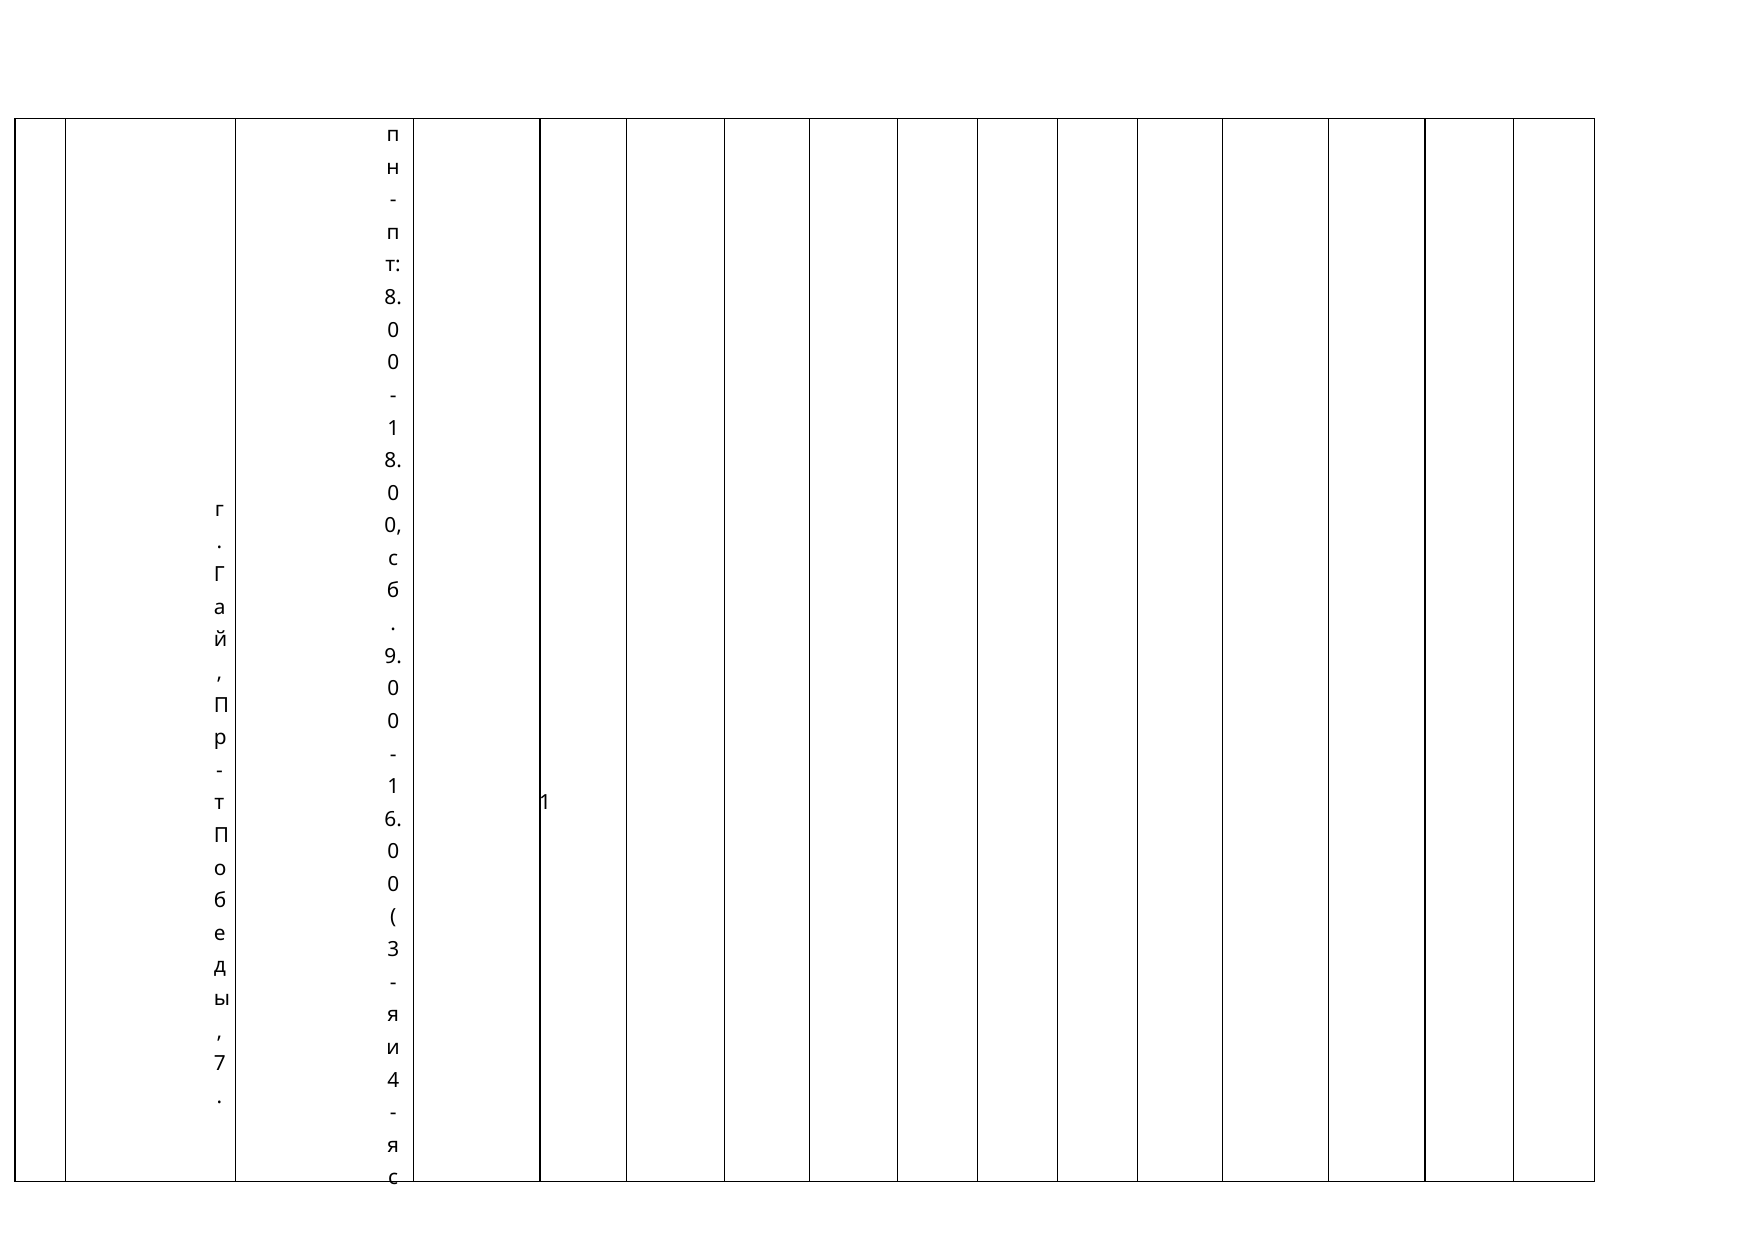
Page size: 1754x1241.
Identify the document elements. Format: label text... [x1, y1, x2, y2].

table_cell [1426, 119, 1513, 1181]
table_cell 1 [414, 119, 539, 1181]
table_cell г. Гай, Пр-т Победы,7. [66, 119, 235, 1181]
table_cell [978, 119, 1057, 1181]
table_cell [1058, 119, 1137, 1181]
table_cell [541, 119, 626, 1181]
table_cell [1329, 119, 1424, 1181]
table_cell [627, 119, 724, 1181]
table_cell [898, 119, 977, 1181]
table_cell 3 [16, 119, 65, 1181]
table_cell [1223, 119, 1328, 1181]
table_cell [1138, 119, 1222, 1181]
table_cell пн-пт: 8.00-18.00, сб. 9.00-16.00 (3-я и 4-я сб. месяца) [236, 119, 413, 1181]
table_cell [1514, 119, 1594, 1181]
table_cell [810, 119, 897, 1181]
table_cell [725, 119, 809, 1181]
